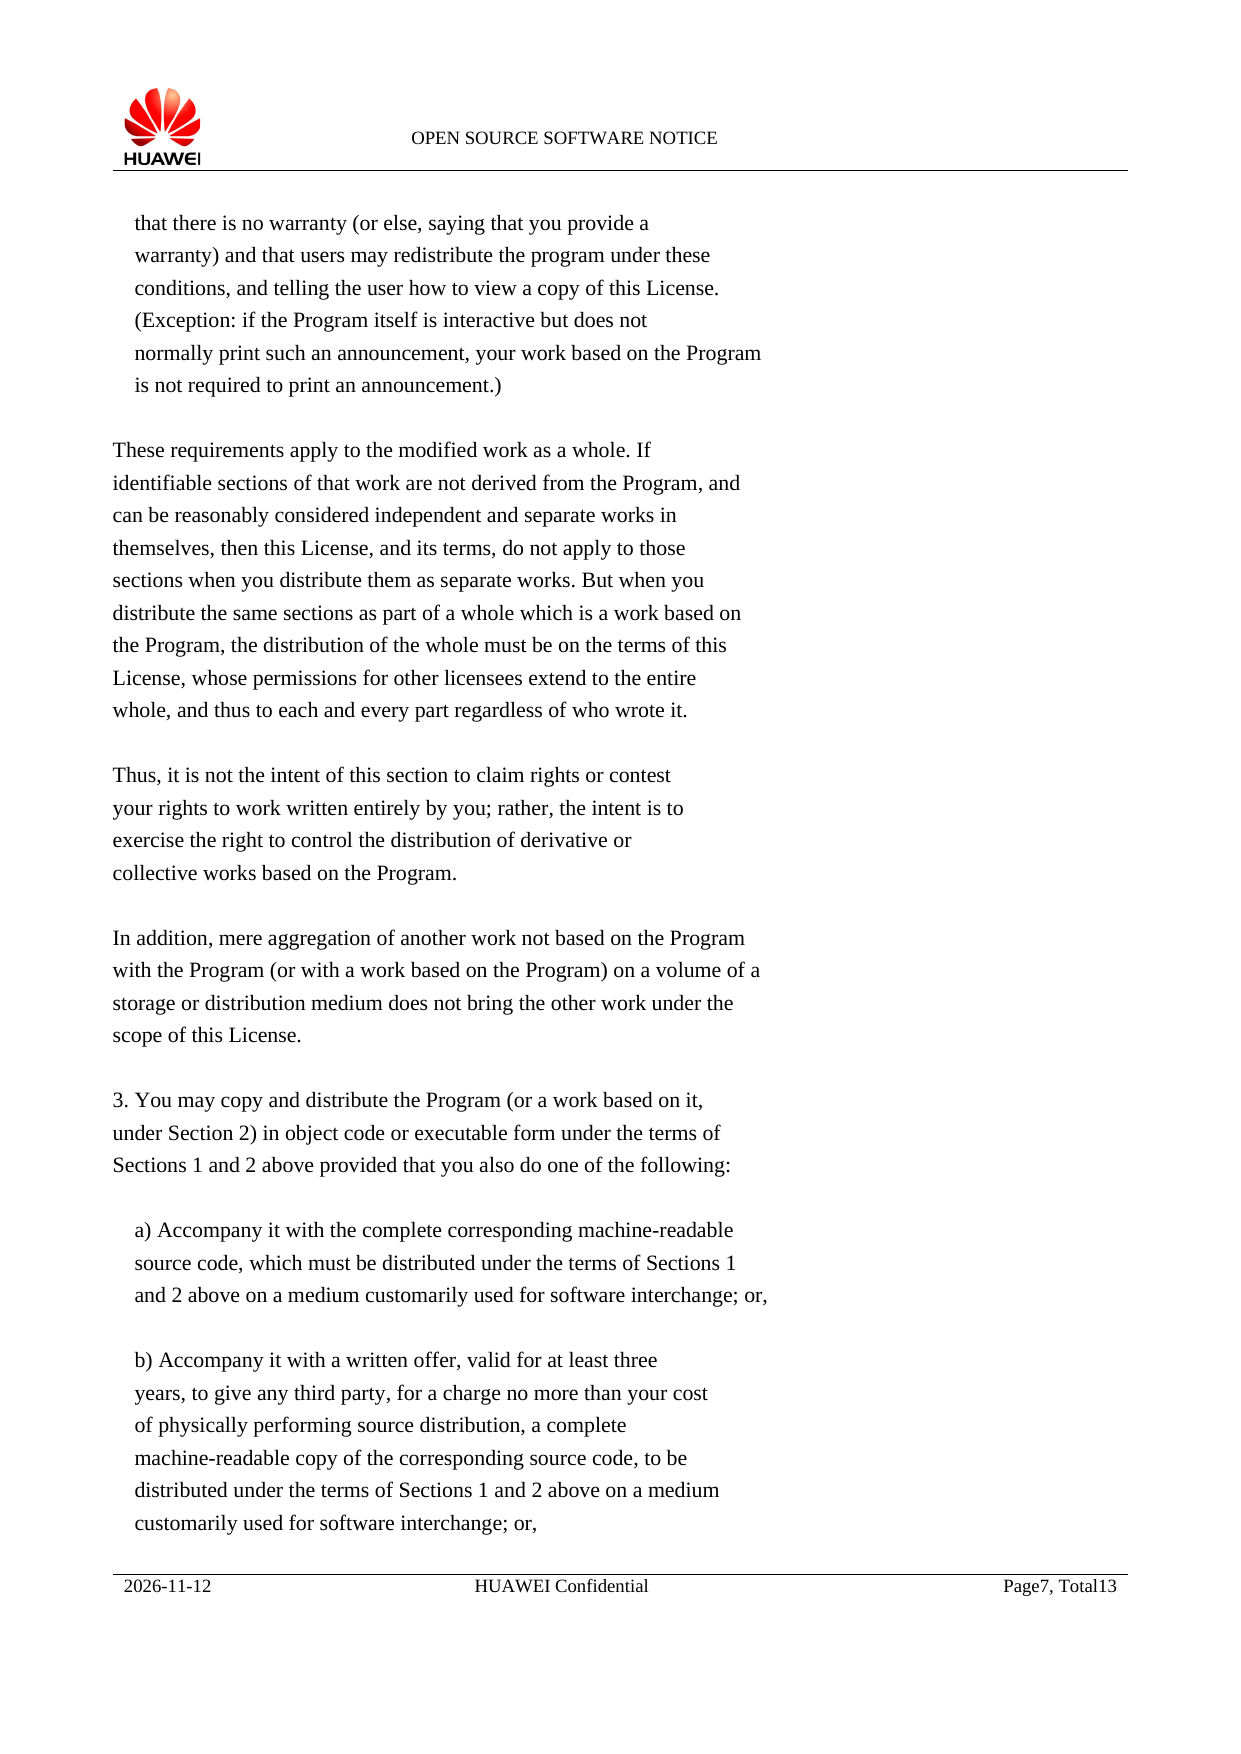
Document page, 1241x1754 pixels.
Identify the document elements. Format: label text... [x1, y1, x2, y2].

picture [124, 88, 201, 165]
